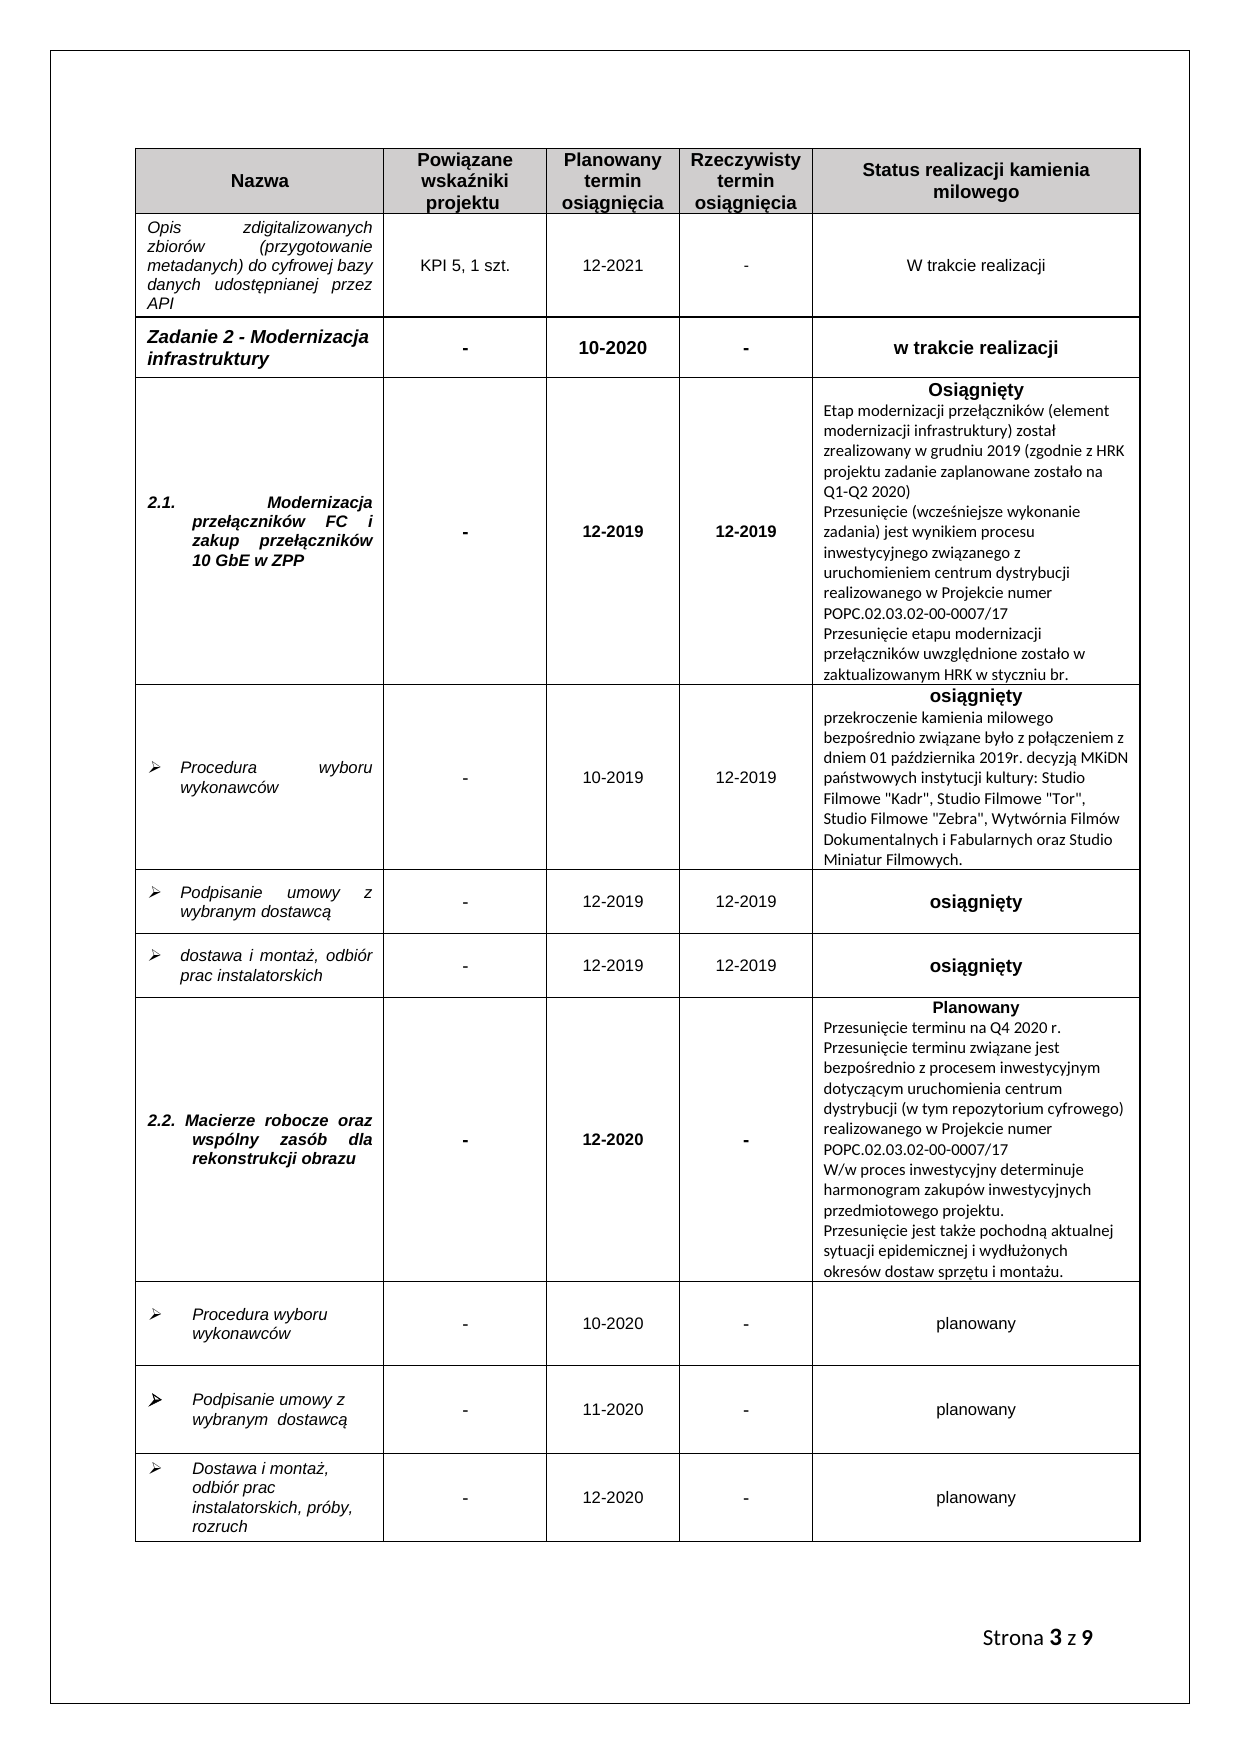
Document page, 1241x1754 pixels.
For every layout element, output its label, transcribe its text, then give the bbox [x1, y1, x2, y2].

table_cell 12-2019 [547, 934, 679, 997]
table_header Planowany termin osiągnięcia [547, 149, 679, 213]
table_cell 12-2019 [680, 870, 812, 933]
table_cell KPI 5, 1 szt. [384, 214, 546, 316]
table_header Status realizacji kamienia milowego [813, 149, 1139, 213]
table_cell planowany [813, 1366, 1139, 1453]
table_cell w trakcie realizacji [813, 318, 1139, 377]
table_cell - [680, 214, 812, 316]
table_cell 12-2019 [547, 870, 679, 933]
table_cell - [384, 318, 546, 377]
table_cell 10-2019 [547, 685, 679, 869]
table_cell - [384, 1366, 546, 1453]
table_cell 10-2020 [547, 1282, 679, 1365]
table_cell 12-2020 [547, 1454, 679, 1541]
table_cell dostawa i montaż, odbiór prac instalatorskich [136, 934, 383, 997]
table_cell - [384, 998, 546, 1281]
table_header Nazwa [136, 149, 383, 213]
table_cell osiągnięty [813, 934, 1139, 997]
table_cell 10-2020 [547, 318, 679, 377]
table_cell 12-2019 [680, 685, 812, 869]
table_cell Procedura wyboru wykonawców [136, 685, 383, 869]
table_cell 11-2020 [547, 1366, 679, 1453]
table_cell planowany [813, 1454, 1139, 1541]
table_cell 12-2019 [547, 378, 679, 684]
table_cell osiągnięty [813, 870, 1139, 933]
table_cell - [680, 318, 812, 377]
table_cell - [384, 685, 546, 869]
table_cell - [384, 1282, 546, 1365]
table_cell 12-2021 [547, 214, 679, 316]
table_cell Procedura wyboru wykonawców [136, 1282, 383, 1365]
table_cell Podpisanie umowy z wybranym dostawcą [136, 870, 383, 933]
table_cell Podpisanie umowy z wybranym dostawcą [136, 1366, 383, 1453]
table_cell Opis zdigitalizowanych zbiorów (przygotowanie metadanych) do cyfrowej bazy danych udostępnianej przez API [136, 214, 383, 316]
table_cell - [384, 870, 546, 933]
table_cell 12-2020 [547, 998, 679, 1281]
table_cell - [680, 1454, 812, 1541]
table_cell 2.2. Macierze robocze oraz wspólny zasób dla rekonstrukcji obrazu [136, 998, 383, 1281]
table_cell Zadanie 2 - Modernizacja infrastruktury [136, 318, 383, 377]
table_cell - [680, 1282, 812, 1365]
table_cell W trakcie realizacji [813, 214, 1139, 316]
table_header Rzeczywisty termin osiągnięcia [680, 149, 812, 213]
table_header Powiązane wskaźniki projektu [384, 149, 546, 213]
table_cell Dostawa i montaż, odbiór prac instalatorskich, próby, rozruch [136, 1454, 383, 1541]
table_cell - [384, 1454, 546, 1541]
table_cell - [384, 378, 546, 684]
table_cell - [680, 998, 812, 1281]
table_cell planowany [813, 1282, 1139, 1365]
table_cell - [680, 1366, 812, 1453]
table_cell 2.1. Modernizacja przełączników FC i zakup przełączników 10 GbE w ZPP [136, 378, 383, 684]
table_cell osiągnięty przekroczenie kamienia milowego bezpośrednio związane było z połączeniem z dniem 01 października 2019r. decyzją MKiDN państwowych instytucji kultury: Studio Filmowe "Kadr", Studio Filmowe "Tor", Studio Filmowe "Zebra", Wytwórnia Filmów Dokumentalnych i Fabularnych oraz Studio Miniatur Filmowych. [813, 685, 1139, 869]
table_cell 12-2019 [680, 934, 812, 997]
table_cell Planowany Przesunięcie terminu na Q4 2020 r. Przesunięcie terminu związane jest bezpośrednio z procesem inwestycyjnym dotyczącym uruchomienia centrum dystrybucji (w tym repozytorium cyfrowego) realizowanego w Projekcie numer POPC.02.03.02-00-0007/17 W/w proces inwestycyjny determinuje harmonogram zakupów inwestycyjnych przedmiotowego projektu. Przesunięcie jest także pochodną aktualnej sytuacji epidemicznej i wydłużonych okresów dostaw sprzętu i montażu. [813, 998, 1139, 1281]
table_cell 12-2019 [680, 378, 812, 684]
table_cell Osiągnięty Etap modernizacji przełączników (element modernizacji infrastruktury) został zrealizowany w grudniu 2019 (zgodnie z HRK projektu zadanie zaplanowane zostało na Q1-Q2 2020) Przesunięcie (wcześniejsze wykonanie zadania) jest wynikiem procesu inwestycyjnego związanego z uruchomieniem centrum dystrybucji realizowanego w Projekcie numer POPC.02.03.02-00-0007/17 Przesunięcie etapu modernizacji przełączników uwzględnione zostało w zaktualizowanym HRK w styczniu br. [813, 378, 1139, 684]
table_cell - [384, 934, 546, 997]
